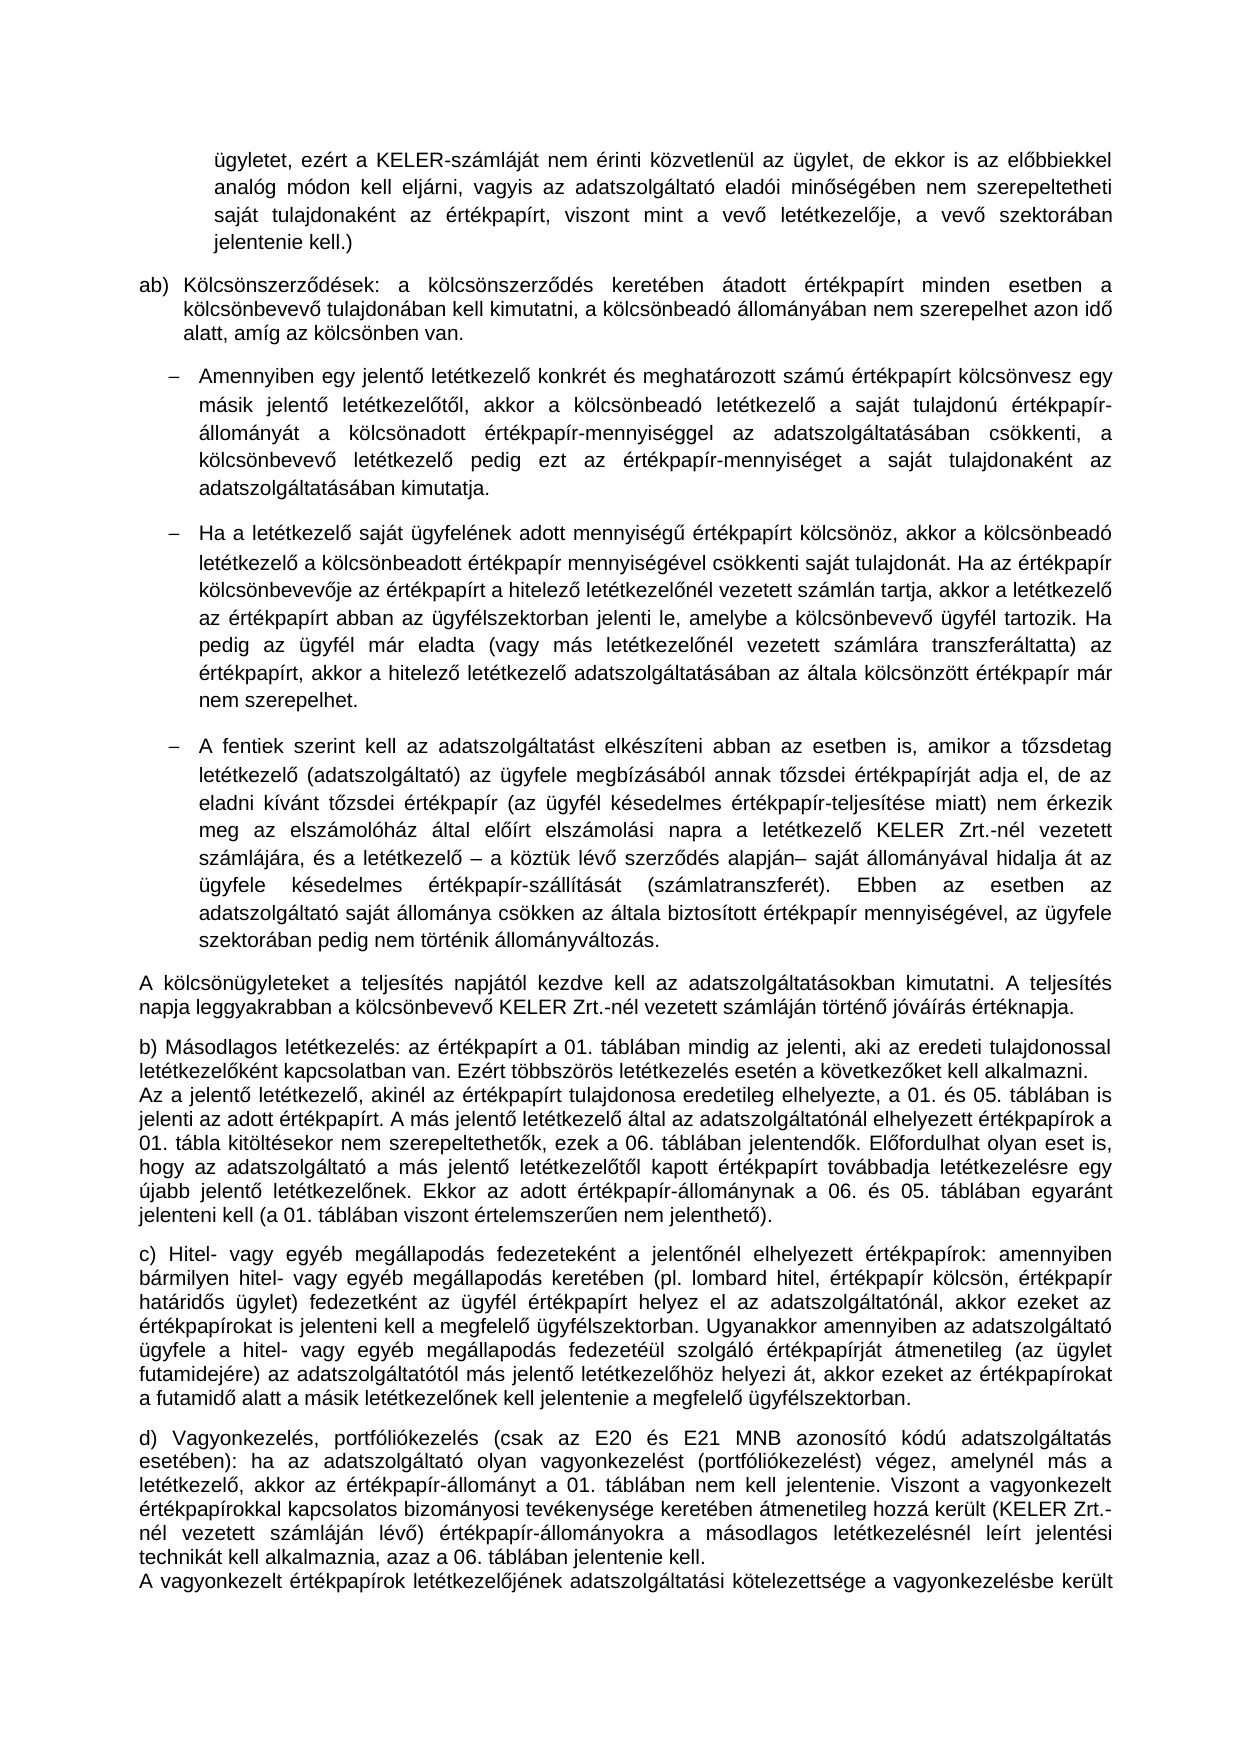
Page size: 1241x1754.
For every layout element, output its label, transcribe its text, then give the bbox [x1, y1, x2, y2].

text A kölcsönügyleteket a teljesítés napjától kezdve kell az adatszolgáltatásokban kimutatni. A teljesítés napja leggyakrabban a kölcsönbevevő KELER Zrt.-nél vezetett számláján történő jóváírás értéknapja. [139, 971, 1113, 1019]
text Az a jelentő letétkezelő, akinél az értékpapírt tulajdonosa eredetileg elhelyezte, a 01. és 05. táblában is jelenti az adott értékpapírt. A más jelentő letétkezelő által az adatszolgáltatónál elhelyezett értékpapírok a 01. tábla kitöltésekor nem szerepeltethetők, ezek a 06. táblában jelentendők. Előfordulhat olyan eset is, hogy az adatszolgáltató a más jelentő letétkezelőtől kapott értékpapírt továbbadja letétkezelésre egy újabb jelentő letétkezelőnek. Ekkor az adott értékpapír-állománynak a 06. és 05. táblában egyaránt jelenteni kell (a 01. táblában viszont értelemszerűen nem jelenthető). [139, 1083, 1113, 1226]
text b) Másodlagos letétkezelés: az értékpapírt a 01. táblában mindig az jelenti, aki az eredeti tulajdonossal letétkezelőként kapcsolatban van. Ezért többszörös letétkezelés esetén a következőket kell alkalmazni. [139, 1035, 1113, 1083]
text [139, 1569, 1113, 1593]
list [183, 148, 1113, 254]
text ab) Kölcsönszerződések: a kölcsönszerződés keretében átadott értékpapírt minden esetben a kölcsönbevevő tulajdonában kell kimutatni, a kölcsönbeadó állományában nem szerepelhet azon idő alatt, amíg az kölcsönben van. [139, 273, 1113, 345]
list Amennyiben egy jelentő letétkezelő konkrét és meghatározott számú értékpapírt kölcsönvesz egy másik jelentő letétkezelőtől, akkor a kölcsönbeadó letétkezelő a saját tulajdonú értékpapír-állományát a kölcsönadott értékpapír-mennyiséggel az adatszolgáltatásában csökkenti, a kölcsönbevevő letétkezelő pedig ezt az értékpapír-mennyiséget a saját tulajdonaként az adatszolgáltatásában kimutatja. [168, 361, 1113, 499]
list A fentiek szerint kell az adatszolgáltatást elkészíteni abban az esetben is, amikor a tőzsdetag letétkezelő (adatszolgáltató) az ügyfele megbízásából annak tőzsdei értékpapírját adja el, de az eladni kívánt tőzsdei értékpapír (az ügyfél késedelmes értékpapír-teljesítése miatt) nem érkezik meg az elszámolóház által előírt elszámolási napra a letétkezelő KELER Zrt.-nél vezetett számlájára, és a letétkezelő – a köztük lévő szerződés alapján– saját állományával hidalja át az ügyfele késedelmes értékpapír-szállítását (számlatranszferét). Ebben az esetben az adatszolgáltató saját állománya csökken az általa biztosított értékpapír mennyiségével, az ügyfele szektorában pedig nem történik állományváltozás. [168, 731, 1113, 952]
text d) Vagyonkezelés, portfóliókezelés (csak az E20 és E21 MNB azonosító kódú adatszolgáltatás esetében): ha az adatszolgáltató olyan vagyonkezelést (portfóliókezelést) végez, amelynél más a letétkezelő, akkor az értékpapír-állományt a 01. táblában nem kell jelentenie. Viszont a vagyonkezelt értékpapírokkal kapcsolatos bizományosi tevékenysége keretében átmenetileg hozzá került (KELER Zrt.-nél vezetett számláján lévő) értékpapír-állományokra a másodlagos letétkezelésnél leírt jelentési technikát kell alkalmaznia, azaz a 06. táblában jelentenie kell. [139, 1425, 1113, 1569]
list Ha a letétkezelő saját ügyfelének adott mennyiségű értékpapírt kölcsönöz, akkor a kölcsönbeadó letétkezelő a kölcsönbeadott értékpapír mennyiségével csökkenti saját tulajdonát. Ha az értékpapír kölcsönbevevője az értékpapírt a hitelező letétkezelőnél vezetett számlán tartja, akkor a letétkezelő az értékpapírt abban az ügyfélszektorban jelenti le, amelybe a kölcsönbevevő ügyfél tartozik. Ha pedig az ügyfél már eladta (vagy más letétkezelőnél vezetett számlára transzferáltatta) az értékpapírt, akkor a hitelező letétkezelő adatszolgáltatásában az általa kölcsönzött értékpapír már nem szerepelhet. [168, 518, 1113, 712]
text c) Hitel- vagy egyéb megállapodás fedezeteként a jelentőnél elhelyezett értékpapírok: amennyiben bármilyen hitel- vagy egyéb megállapodás keretében (pl. lombard hitel, értékpapír kölcsön, értékpapír határidős ügylet) fedezetként az ügyfél értékpapírt helyez el az adatszolgáltatónál, akkor ezeket az értékpapírokat is jelenteni kell a megfelelő ügyfélszektorban. Ugyanakkor amennyiben az adatszolgáltató ügyfele a hitel- vagy egyéb megállapodás fedezetéül szolgáló értékpapírját átmenetileg (az ügylet futamidejére) az adatszolgáltatótól más jelentő letétkezelőhöz helyezi át, akkor ezeket az értékpapírokat a futamidő alatt a másik letétkezelőnek kell jelentenie a megfelelő ügyfélszektorban. [139, 1242, 1113, 1410]
